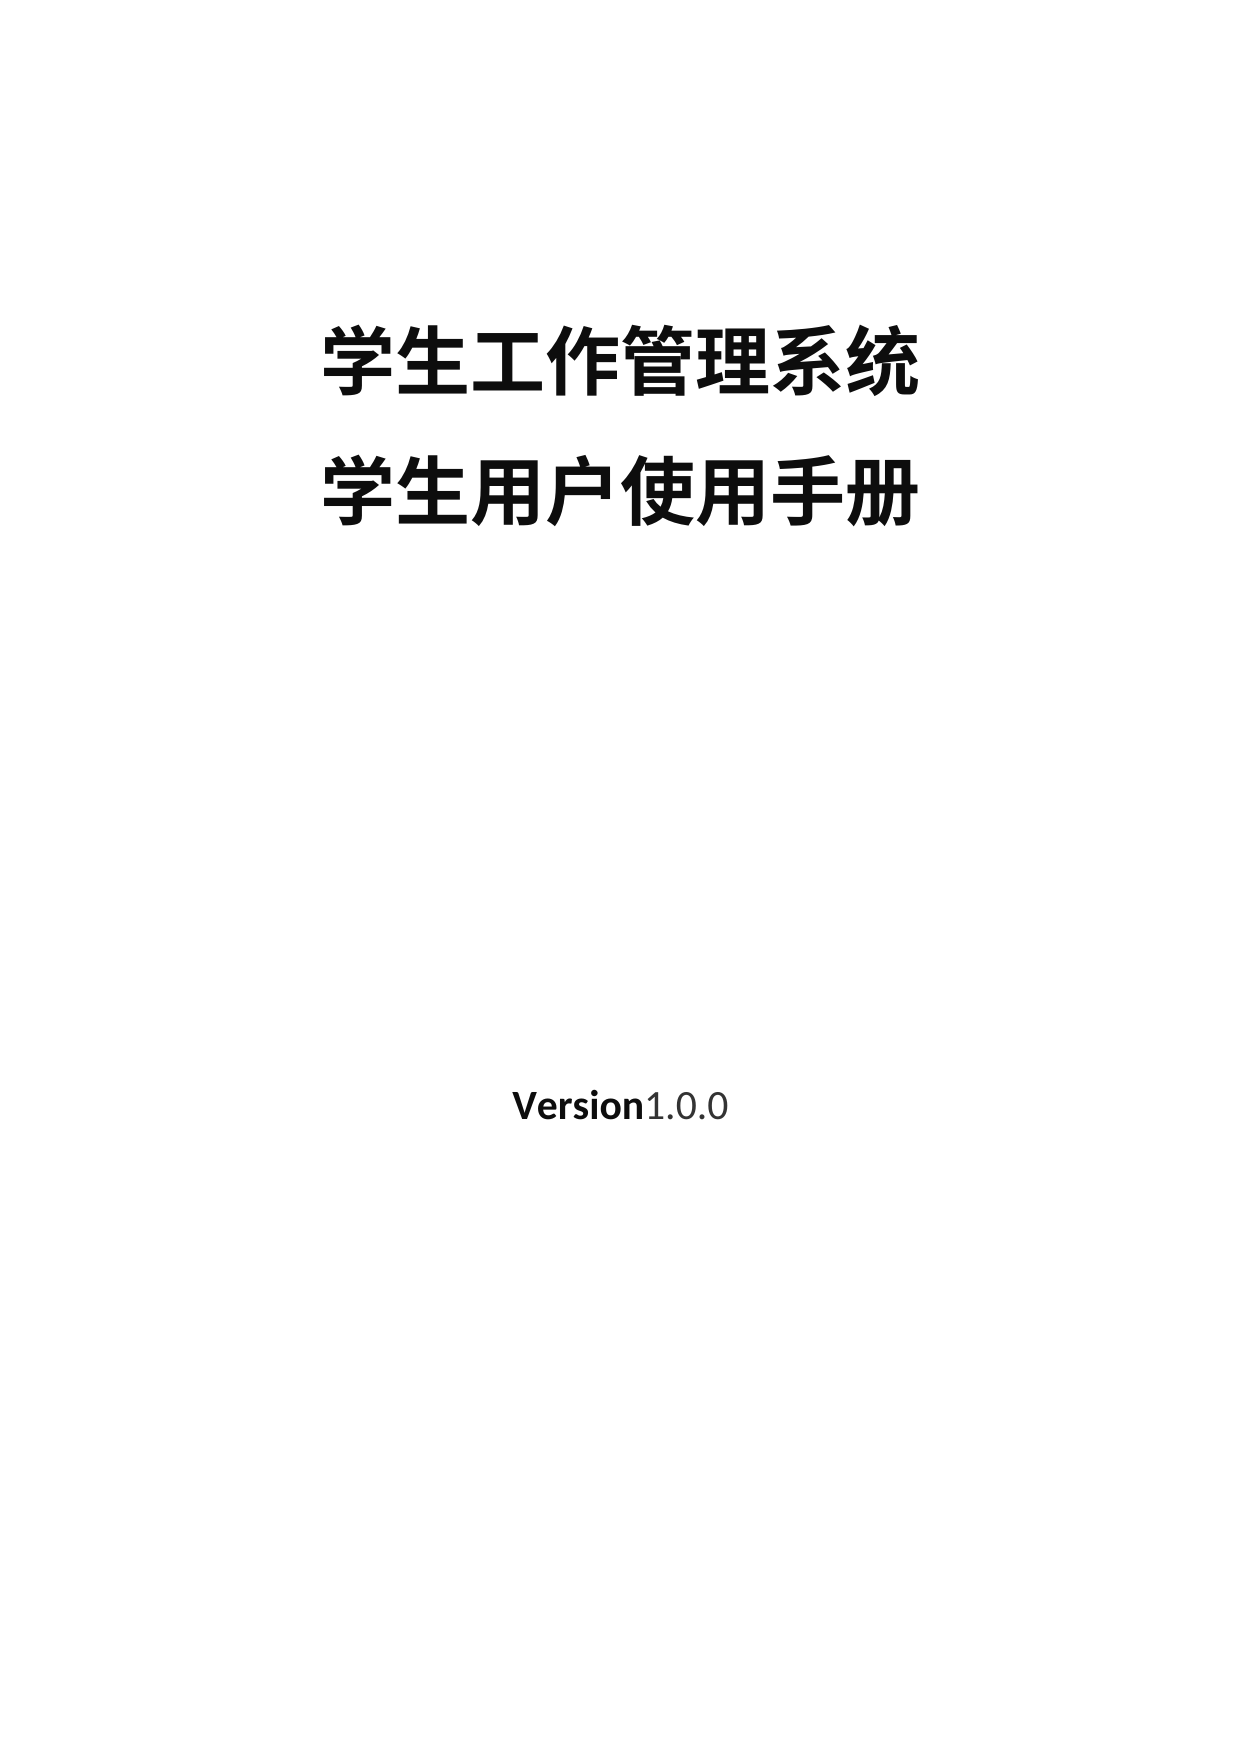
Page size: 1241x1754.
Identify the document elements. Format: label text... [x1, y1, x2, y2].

text Version1.0.0 [187, 1072, 1053, 1137]
text 学生工作管理系统 [187, 292, 1053, 422]
text 学生用户使用手册 [187, 422, 1053, 552]
